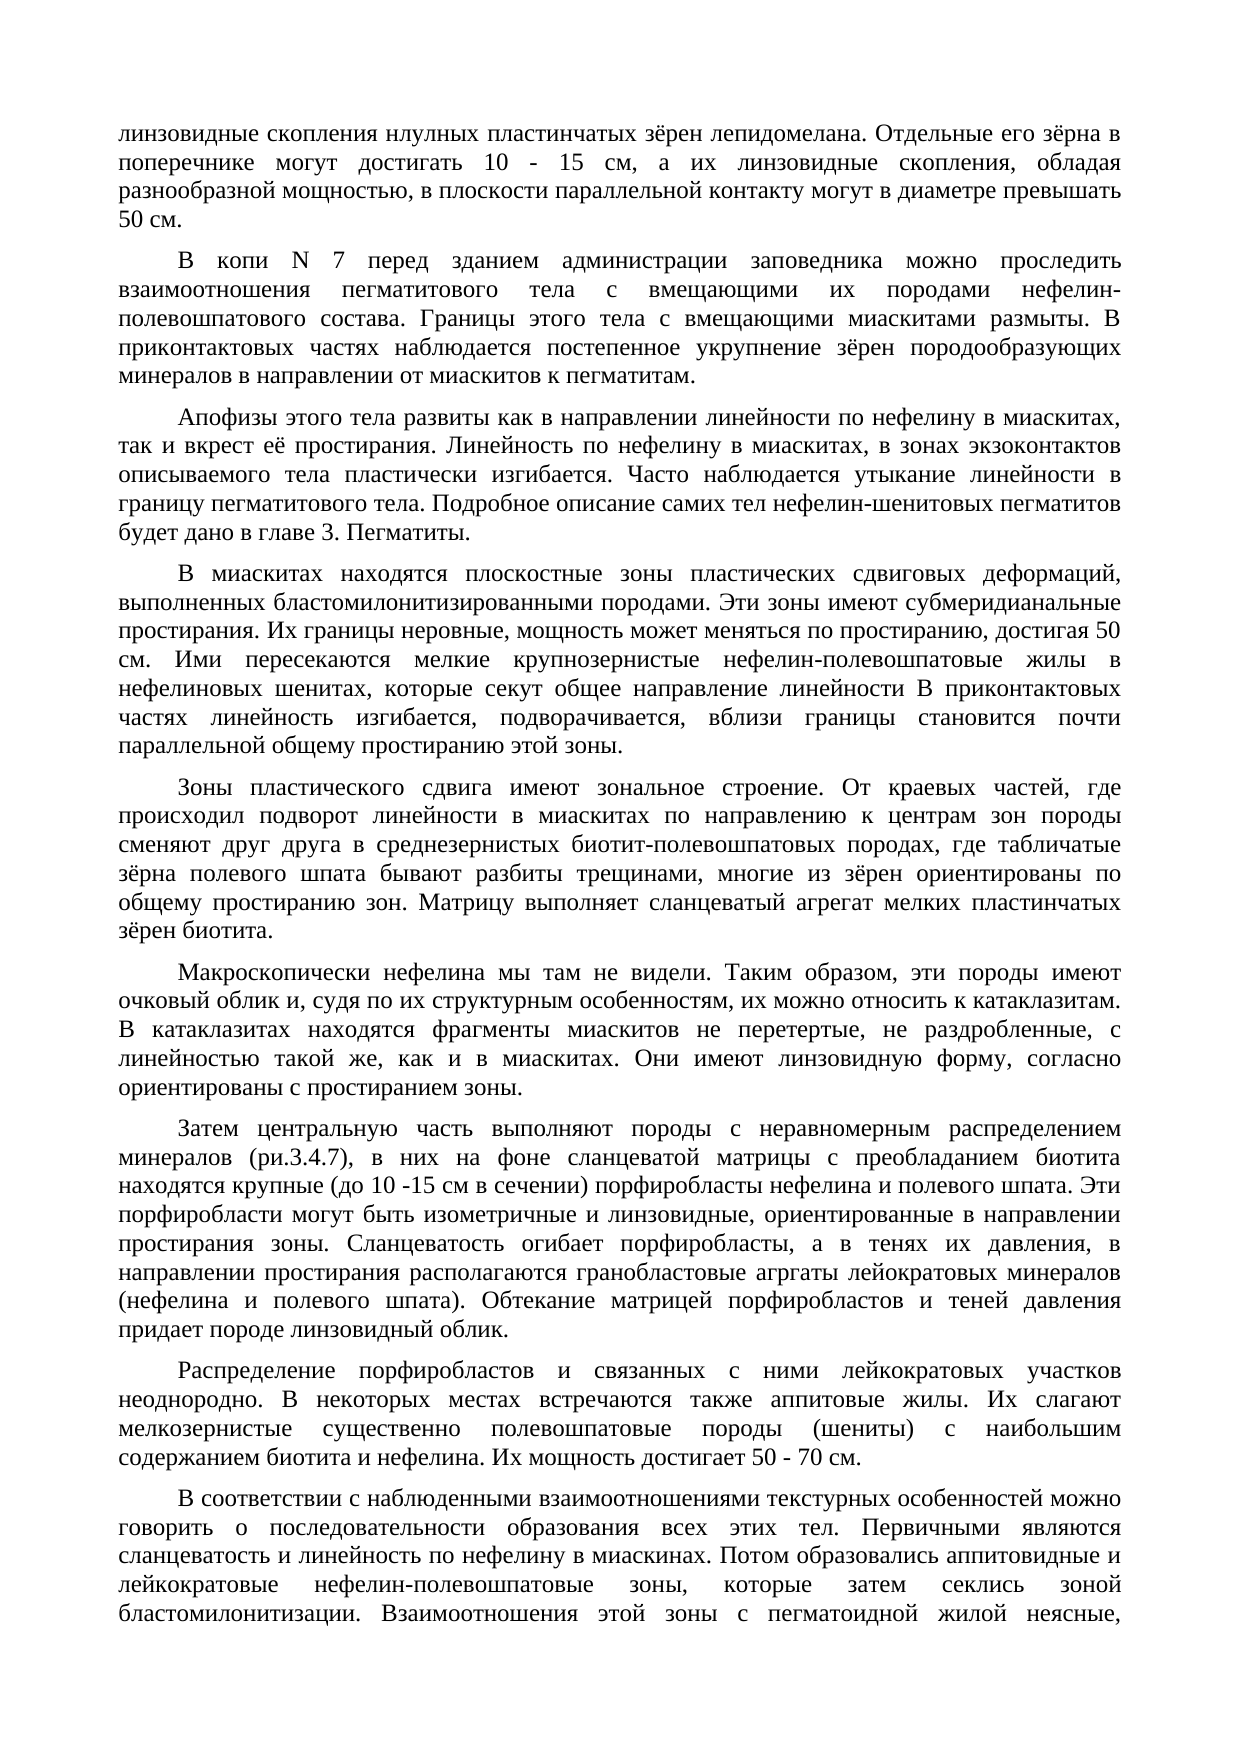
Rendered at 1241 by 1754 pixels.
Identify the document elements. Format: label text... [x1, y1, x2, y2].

text Затем центральную часть выполняют породы с неравномерным распределением минералов (ри.3.4.7), в них на фоне сланцеватой матрицы с преобладанием биотита находятся крупные (до 10 -15 см в сечении) порфиробласты нефелина и полевого шпата. Эти порфиробласти могут быть изометричные и линзовидные, ориентированные в направлении простирания зоны. Сланцеватость огибает порфиробласты, а в тенях их давления, в направлении простирания располагаются гранобластовые агргаты лейократовых минералов (нефелина и полевого шпата). Обтекание матрицей порфиробластов и теней давления придает породе линзовидный облик. [118, 1113, 1122, 1343]
text В миаскитах находятся плоскостные зоны пластических сдвиговых деформаций, выполненных бластомилонитизированными породами. Эти зоны имеют субмеридианальные простирания. Их границы неровные, мощность может меняться по простиранию, достигая 50 см. Ими пересекаются мелкие крупнозернистые нефелин-полевошпатовые жилы в нефелиновых шенитах, которые секут общее направление линейности В приконтактовых частях линейность изгибается, подворачивается, вблизи границы становится почти параллельной общему простиранию этой зоны. [118, 558, 1122, 759]
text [118, 1483, 1122, 1627]
text Распределение порфиробластов и связанных с ними лейкократовых участков неоднородно. В некоторых местах встречаются также аппитовые жилы. Их слагают мелкозернистые существенно полевошпатовые породы (шениты) с наибольшим содержанием биотита и нефелина. Их мощность достигает 50 - 70 см. [118, 1356, 1122, 1471]
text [118, 118, 1122, 233]
text Макроскопически нефелина мы там не видели. Таким образом, эти породы имеют очковый облик и, судя по их структурным особенностям, их можно относить к катаклазитам. В катаклазитах находятся фрагменты миаскитов не перетертые, не раздробленные, с линейностью такой же, как и в миаскитах. Они имеют линзовидную форму, согласно ориентированы с простиранием зоны. [118, 957, 1122, 1101]
text Апофизы этого тела развиты как в направлении линейности по нефелину в миаскитах, так и вкрест её простирания. Линейность по нефелину в миаскитах, в зонах экзоконтактов описываемого тела пластически изгибается. Часто наблюдается утыкание линейности в границу пегматитового тела. Подробное описание самих тел нефелин-шенитовых пегматитов будет дано в главе 3. Пегматиты. [118, 402, 1122, 546]
text Зоны пластического сдвига имеют зональное строение. От краевых частей, где происходил подворот линейности в миаскитах по направлению к центрам зон породы сменяют друг друга в среднезернистых биотит-полевошпатовых породах, где табличатые зёрна полевого шпата бывают разбиты трещинами, многие из зёрен ориентированы по общему простиранию зон. Матрицу выполняет сланцеватый агрегат мелких пластинчатых зёрен биотита. [118, 772, 1122, 944]
text В копи N 7 перед зданием администрации заповедника можно проследить взаимоотношения пегматитового тела с вмещающими их породами нефелин-полевошпатового состава. Границы этого тела с вмещающими миаскитами размыты. В приконтактовых частях наблюдается постепенное укрупнение зёрен породообразующих минералов в направлении от миаскитов к пегматитам. [118, 246, 1122, 389]
